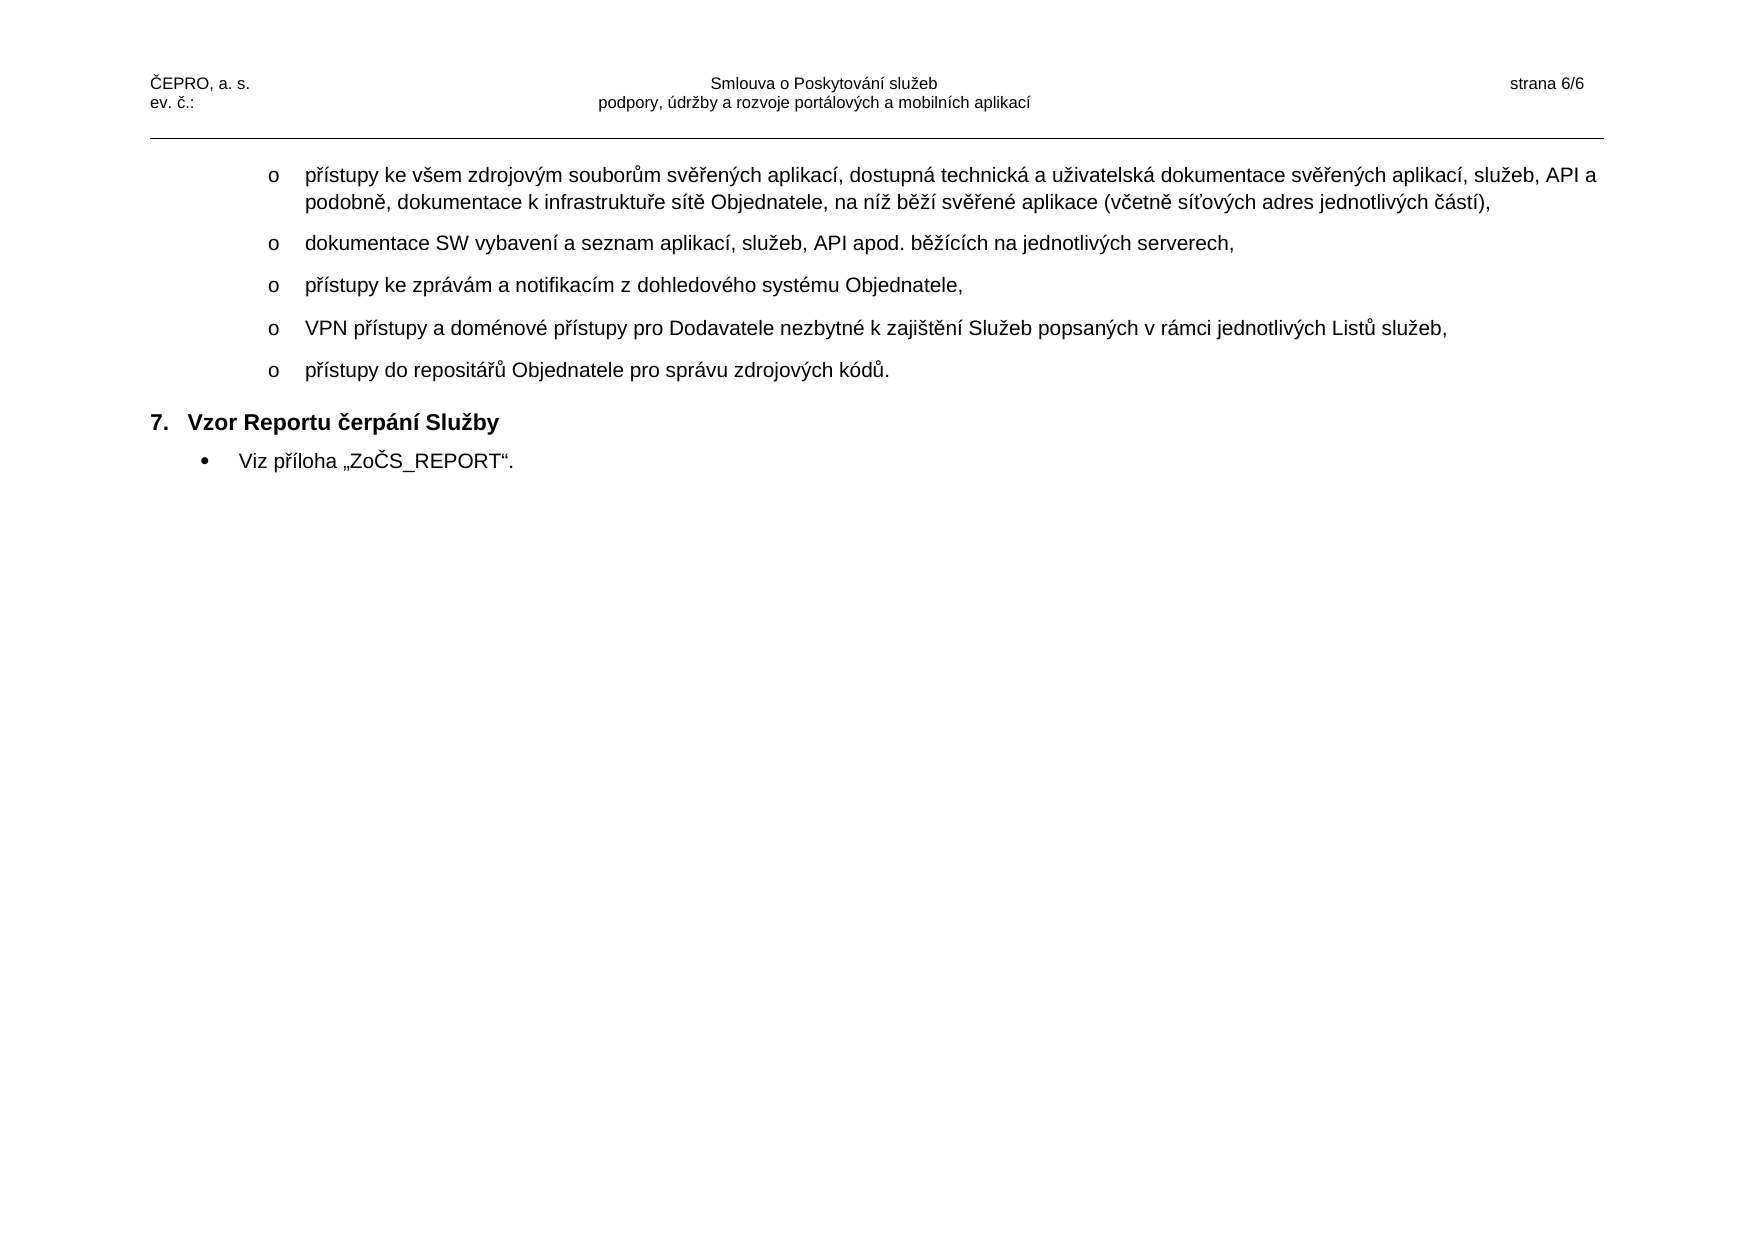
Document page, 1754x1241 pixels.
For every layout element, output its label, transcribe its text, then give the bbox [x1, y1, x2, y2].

list dokumentace SW vybavení a seznam aplikací, služeb, API apod. běžících na jednotlivých serverech, [267, 231, 1604, 256]
list přístupy ke všem zdrojovým souborům svěřených aplikací, dostupná technická a uživatelská dokumentace svěřených aplikací, služeb, API a podobně, dokumentace k infrastruktuře sítě Objednatele, na níž běží svěřené aplikace (včetně síťových adres jednotlivých částí), [267, 163, 1604, 214]
list přístupy do repositářů Objednatele pro správu zdrojových kódů. [267, 358, 1604, 384]
list Vzor Reportu čerpání Služby [150, 409, 1604, 435]
list VPN přístupy a doménové přístupy pro Dodavatele nezbytné k zajištění Služeb popsaných v rámci jednotlivých Listů služeb, [267, 316, 1604, 341]
list přístupy ke zprávám a notifikacím z dohledového systému Objednatele, [267, 273, 1604, 299]
list Viz příloha „ZoČS_REPORT“. [201, 448, 1604, 473]
